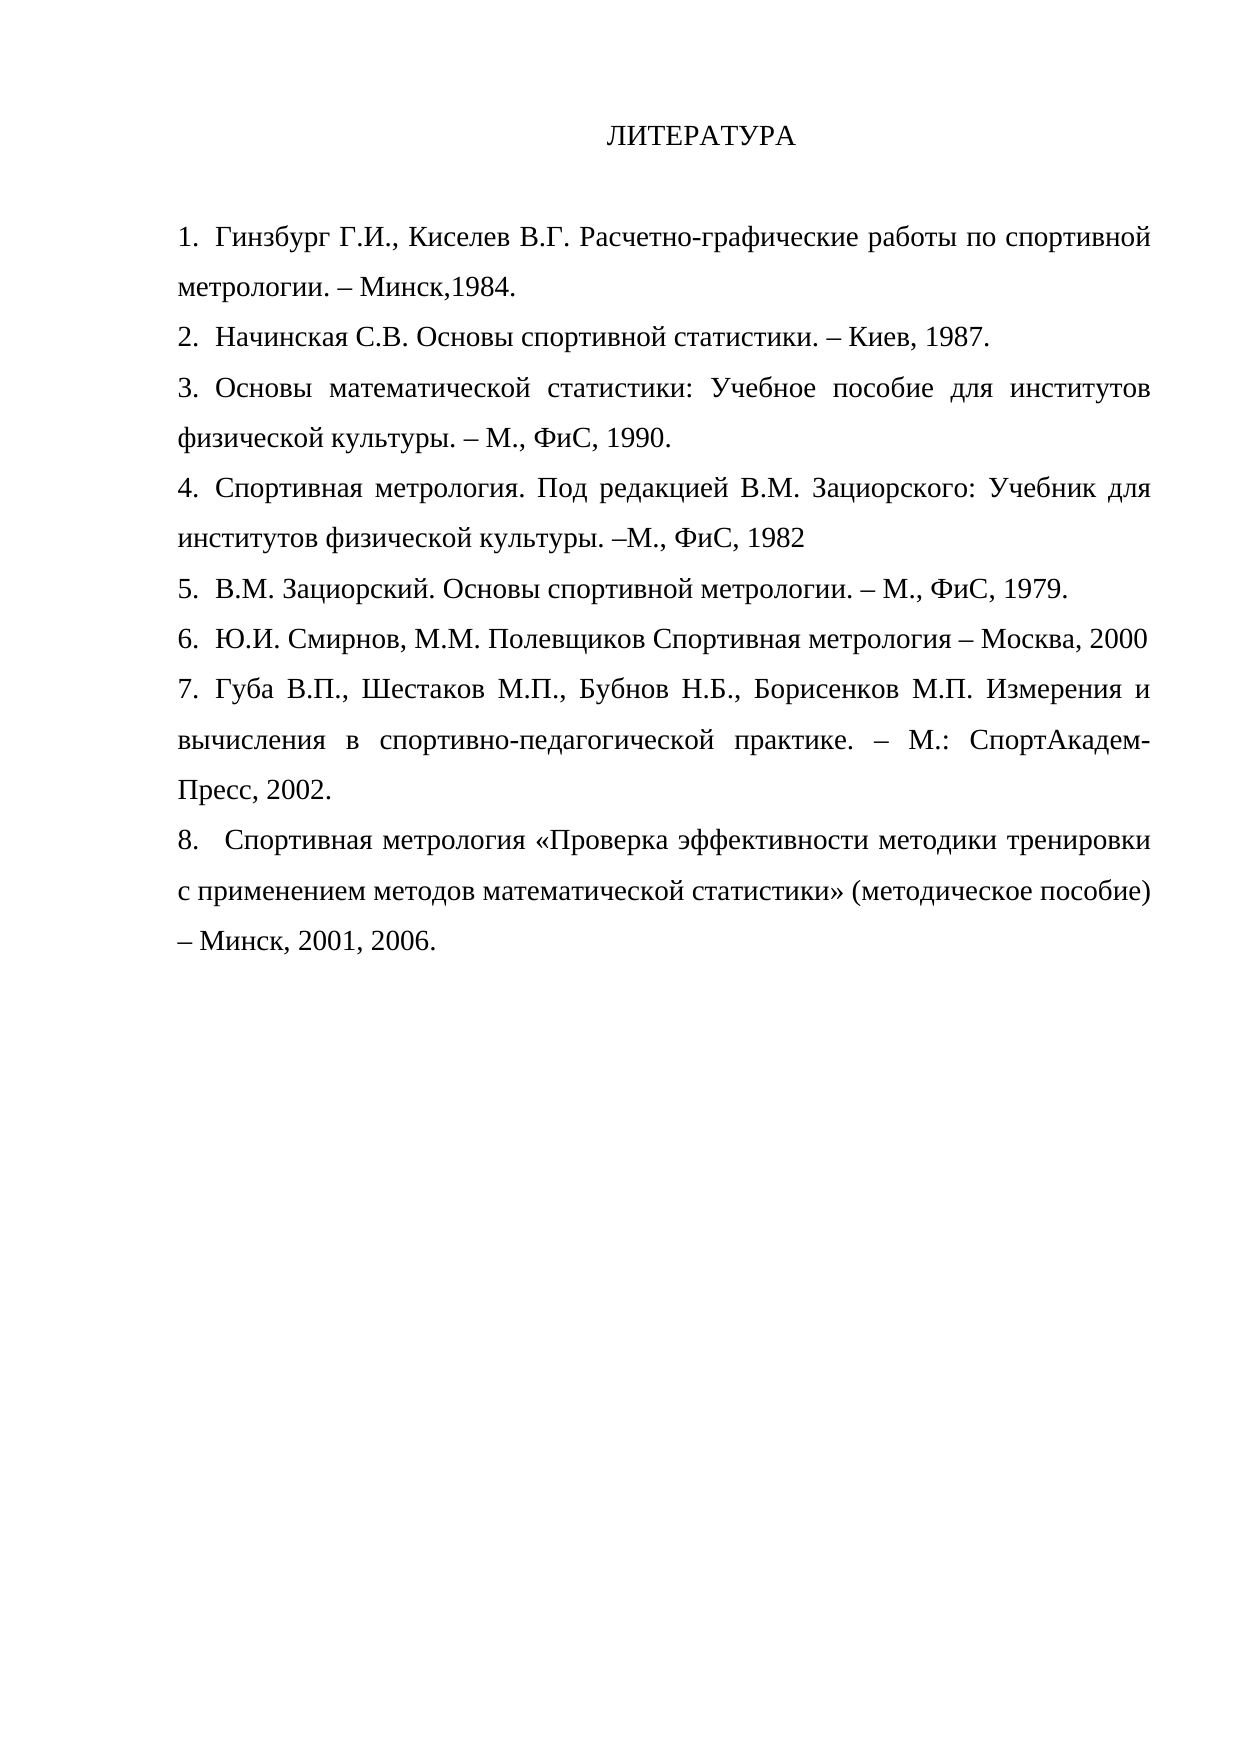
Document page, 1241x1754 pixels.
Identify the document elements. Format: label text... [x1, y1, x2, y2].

list Спортивная метрология «Проверка эффективности методики тренировки с применением методов математической статистики» (методическое пособие) – Минск, 2001, 2006. [177, 822, 1152, 957]
list Гинзбург Г.И., Киселев В.Г. Расчетно-графические работы по спортивной метрологии. – Минск,1984. [177, 219, 1152, 303]
list Ю.И. Смирнов, М.М. Полевщиков Спортивная метрология – Москва, 2000 [177, 621, 1152, 655]
list Губа В.П., Шестаков М.П., Бубнов Н.Б., Борисенков М.П. Измерения и вычисления в спортивно-педагогической практике. – М.: СпортАкадем-Пресс, 2002. [177, 672, 1152, 806]
list Спортивная метрология. Под редакцией В.М. Зациорского: Учебник для институтов физической культуры. –М., ФиС, 1982 [177, 470, 1152, 554]
text ЛИТЕРАТУРА [177, 118, 1152, 152]
list Начинская С.В. Основы спортивной статистики. – Киев, 1987. [177, 319, 1152, 353]
list Основы математической статистики: Учебное пособие для институтов физической культуры. – М., ФиС, 1990. [177, 370, 1152, 453]
list В.М. Зациорский. Основы спортивной метрологии. – М., ФиС, 1979. [177, 571, 1152, 604]
